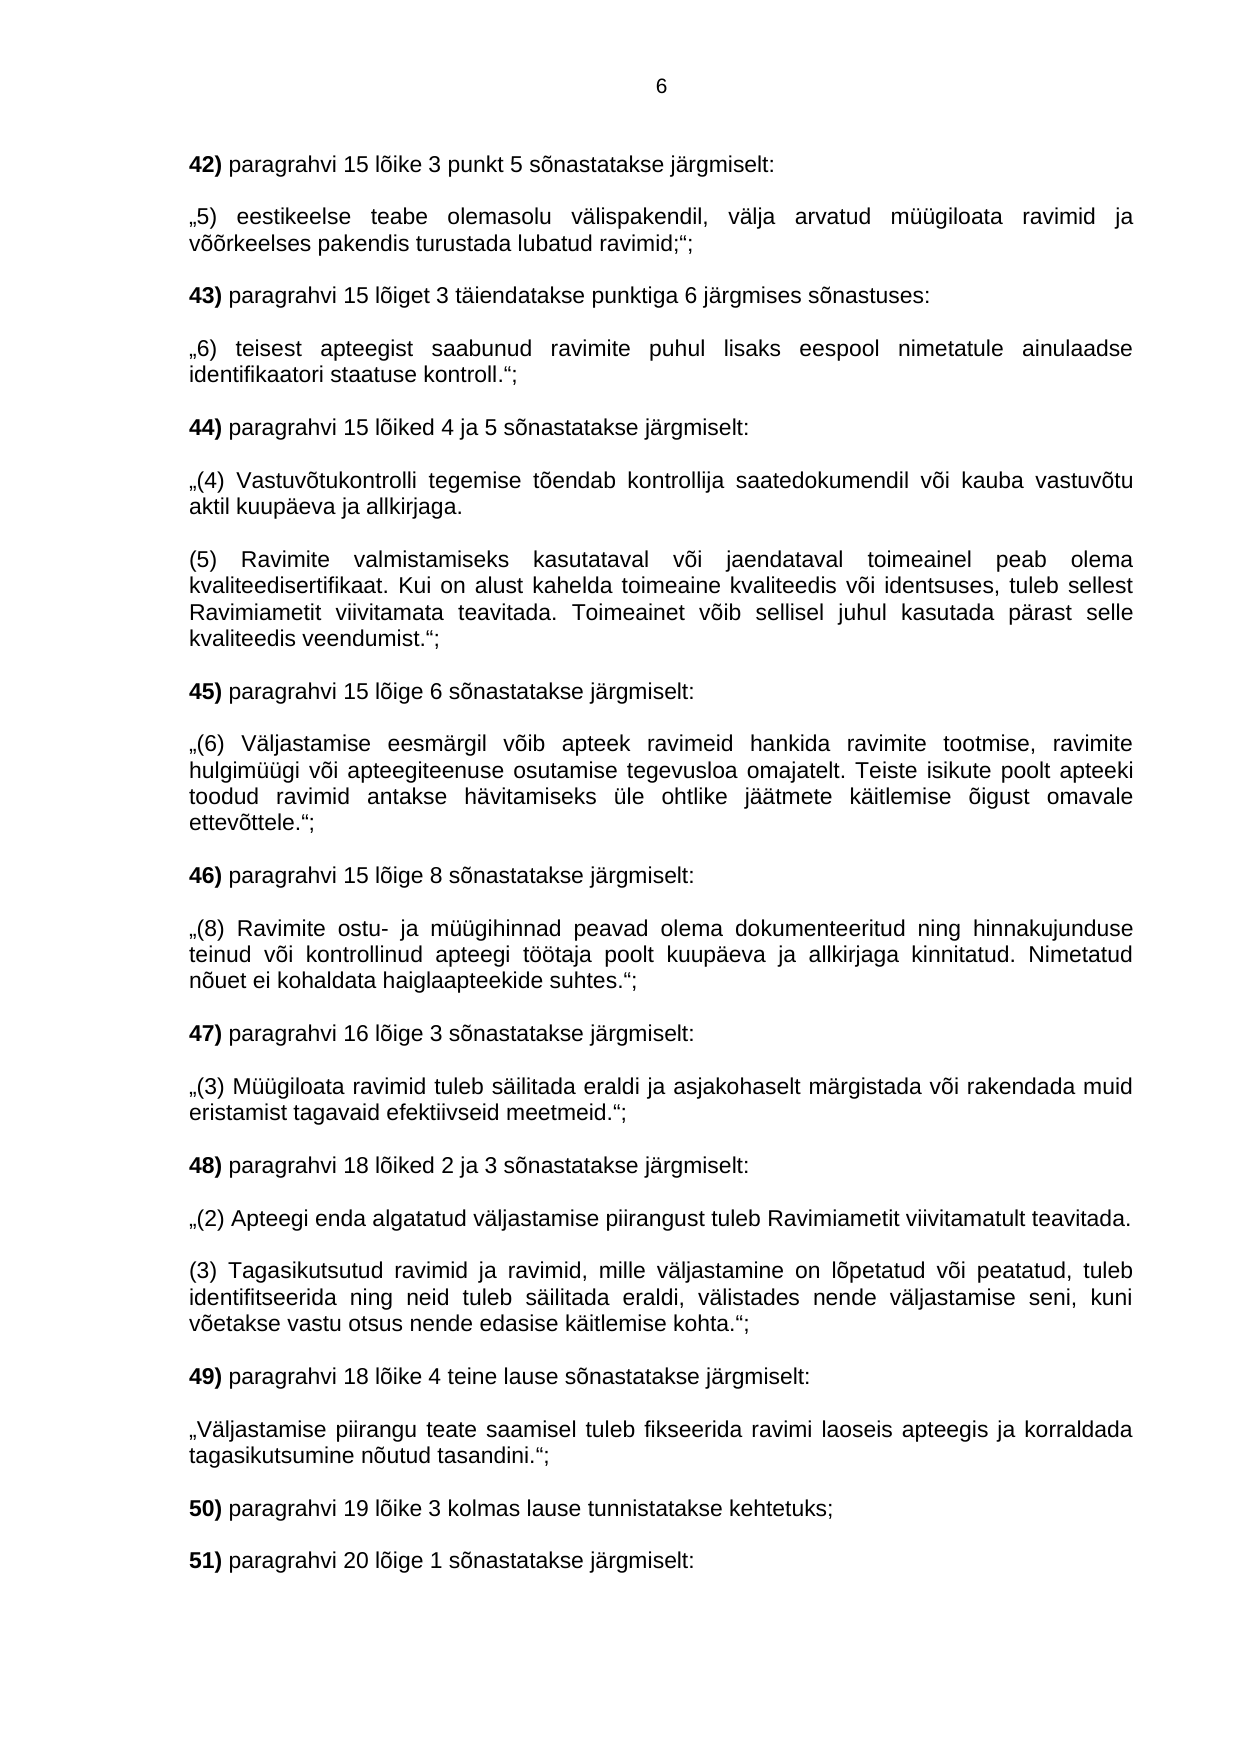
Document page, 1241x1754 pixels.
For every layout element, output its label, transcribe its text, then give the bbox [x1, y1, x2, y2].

text 46) paragrahvi 15 lõige 8 sõnastatakse järgmiselt: [189, 862, 1134, 888]
text 47) paragrahvi 16 lõige 3 sõnastatakse järgmiselt: [189, 1020, 1134, 1047]
text (3) Tagasikutsutud ravimid ja ravimid, mille väljastamine on lõpetatud või peatatud, tuleb identifitseerida ning neid tuleb säilitada eraldi, välistades nende väljastamise seni, kuni võetakse vastu otsus nende edasise käitlemise kohta.“; [189, 1257, 1134, 1336]
text „(2) Apteegi enda algatatud väljastamise piirangust tuleb Ravimiametit viivitamatult teavitada. [189, 1205, 1134, 1231]
text 45) paragrahvi 15 lõige 6 sõnastatakse järgmiselt: [189, 678, 1134, 704]
text 42) paragrahvi 15 lõike 3 punkt 5 sõnastatakse järgmiselt: [189, 151, 1134, 177]
text (5) Ravimite valmistamiseks kasutataval või jaendataval toimeainel peab olema kvaliteedisertifikaat. Kui on alust kahelda toimeaine kvaliteedis või identsuses, tuleb sellest Ravimiametit viivitamata teavitada. Toimeainet võib sellisel juhul kasutada pärast selle kvaliteedis veendumist.“; [189, 546, 1134, 651]
text 44) paragrahvi 15 lõiked 4 ja 5 sõnastatakse järgmiselt: [189, 414, 1134, 440]
text „(8) Ravimite ostu- ja müügihinnad peavad olema dokumenteeritud ning hinnakujunduse teinud või kontrollinud apteegi töötaja poolt kuupäeva ja allkirjaga kinnitatud. Nimetatud nõuet ei kohaldata haiglaapteekide suhtes.“; [189, 915, 1134, 994]
text 48) paragrahvi 18 lõiked 2 ja 3 sõnastatakse järgmiselt: [189, 1152, 1134, 1178]
text 49) paragrahvi 18 lõike 4 teine lause sõnastatakse järgmiselt: [189, 1363, 1134, 1389]
text „(4) Vastuvõtukontrolli tegemise tõendab kontrollija saatedokumendil või kauba vastuvõtu aktil kuupäeva ja allkirjaga. [189, 467, 1134, 519]
text 51) paragrahvi 20 lõige 1 sõnastatakse järgmiselt: [189, 1547, 1134, 1574]
text „(3) Müügiloata ravimid tuleb säilitada eraldi ja asjakohaselt märgistada või rakendada muid eristamist tagavaid efektiivseid meetmeid.“; [189, 1073, 1134, 1126]
text 43) paragrahvi 15 lõiget 3 täiendatakse punktiga 6 järgmises sõnastuses: [189, 282, 1134, 309]
text „6) teisest apteegist saabunud ravimite puhul lisaks eespool nimetatule ainulaadse identifikaatori staatuse kontroll.“; [189, 335, 1134, 388]
text 50) paragrahvi 19 lõike 3 kolmas lause tunnistatakse kehtetuks; [189, 1494, 1134, 1521]
text „5) eestikeelse teabe olemasolu välispakendil, välja arvatud müügiloata ravimid ja võõrkeelses pakendis turustada lubatud ravimid;“; [189, 203, 1134, 256]
text „Väljastamise piirangu teate saamisel tuleb fikseerida ravimi laoseis apteegis ja korraldada tagasikutsumine nõutud tasandini.“; [189, 1416, 1134, 1468]
text „(6) Väljastamise eesmärgil võib apteek ravimeid hankida ravimite tootmise, ravimite hulgimüügi või apteegiteenuse osutamise tegevusloa omajatelt. Teiste isikute poolt apteeki toodud ravimid antakse hävitamiseks üle ohtlike jäätmete käitlemise õigust omavale ettevõttele.“; [189, 730, 1134, 836]
